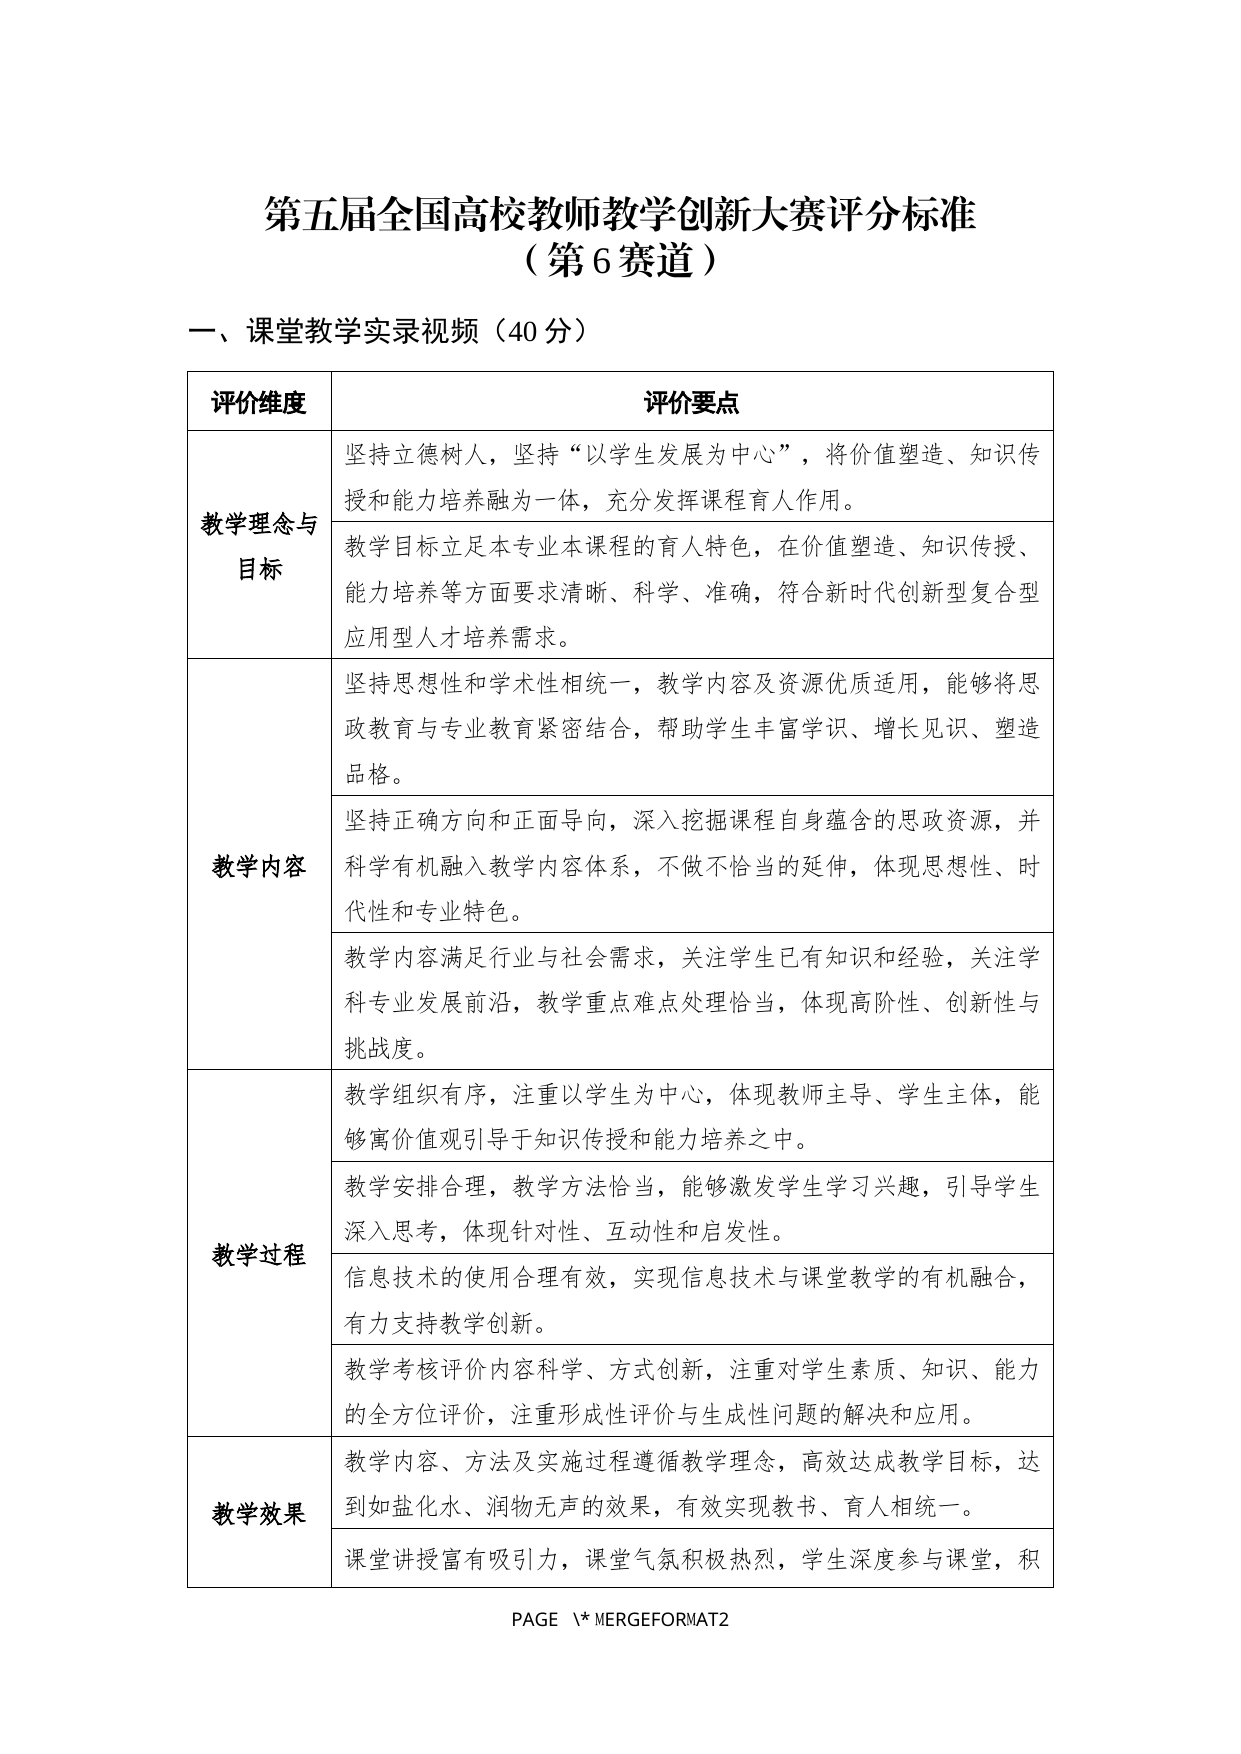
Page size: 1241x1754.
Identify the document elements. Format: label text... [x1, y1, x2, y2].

table_cell 教学内容、方法及实施过程遵循教学理念，高效达成教学目标，达到如盐化水、润物无声的效果，有效实现教书、育人相统一。 [332, 1437, 1053, 1527]
table_cell 坚持正确方向和正面导向，深入挖掘课程自身蕴含的思政资源，并科学有机融入教学内容体系，不做不恰当的延伸，体现思想性、时代性和专业特色。 [332, 796, 1053, 932]
table_cell 教学目标立足本专业本课程的育人特色，在价值塑造、知识传授、能力培养等方面要求清晰、科学、准确，符合新时代创新型复合型应用型人才培养需求。 [332, 522, 1053, 658]
table_header 评价要点 [332, 372, 1053, 429]
text 一、课堂教学实录视频（40分） [187, 307, 1053, 353]
table_cell 教学效果 [188, 1437, 331, 1587]
table_cell 坚持思想性和学术性相统一，教学内容及资源优质适用，能够将思政教育与专业教育紧密结合，帮助学生丰富学识、增长见识、塑造品格。 [332, 659, 1053, 795]
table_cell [332, 1529, 1053, 1587]
table_cell 教学理念与目标 [188, 431, 331, 658]
table_cell 教学考核评价内容科学、方式创新，注重对学生素质、知识、能力的全方位评价，注重形成性评价与生成性问题的解决和应用。 [332, 1345, 1053, 1436]
table_cell 教学过程 [188, 1070, 331, 1436]
table_cell 坚持立德树人，坚持“以学生发展为中心”，将价值塑造、知识传授和能力培养融为一体，充分发挥课程育人作用。 [332, 431, 1053, 521]
table_cell 教学安排合理，教学方法恰当，能够激发学生学习兴趣，引导学生深入思考，体现针对性、互动性和启发性。 [332, 1162, 1053, 1252]
table_cell 教学内容满足行业与社会需求，关注学生已有知识和经验，关注学科专业发展前沿，教学重点难点处理恰当，体现高阶性、创新性与挑战度。 [332, 933, 1053, 1069]
table_cell 信息技术的使用合理有效，实现信息技术与课堂教学的有机融合，有力支持教学创新。 [332, 1254, 1053, 1344]
text （第6赛道） [187, 239, 1053, 285]
table_cell 教学组织有序，注重以学生为中心，体现教师主导、学生主体，能够寓价值观引导于知识传授和能力培养之中。 [332, 1070, 1053, 1161]
text 第五届全国高校教师教学创新大赛评分标准 [187, 195, 1053, 239]
table_header 评价维度 [188, 372, 331, 429]
table_cell 教学内容 [188, 659, 331, 1069]
